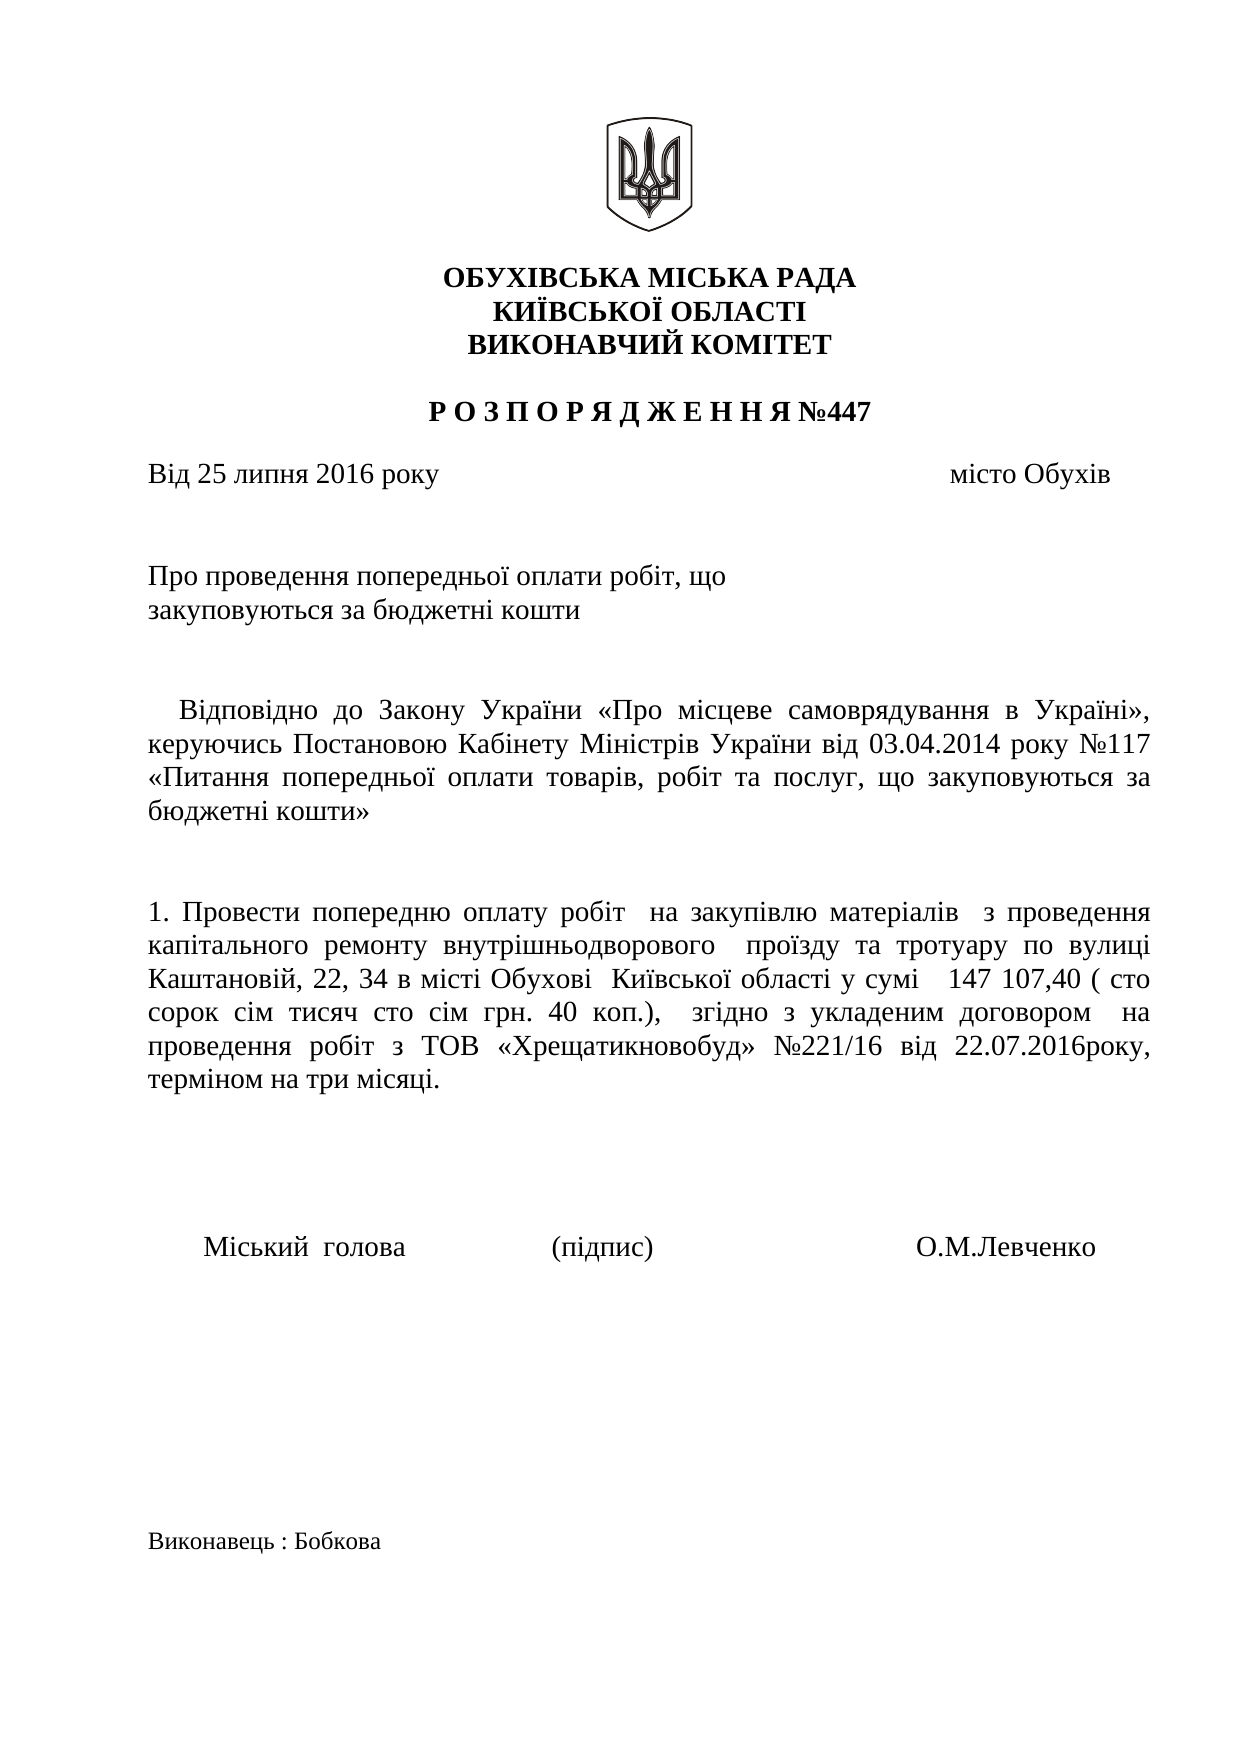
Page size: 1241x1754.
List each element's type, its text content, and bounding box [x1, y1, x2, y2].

text КИЇВСЬКОЇ ОБЛАСТІ [148, 294, 1152, 327]
text Від 25 липня 2016 року місто Обухів [148, 457, 1152, 490]
text закуповуються за бюджетні кошти [148, 592, 1152, 625]
text Відповідно до Закону України «Про місцеве самоврядування в Україні», керуючись Постановою Кабінету Міністрів України від 03.04.2014 року №117 «Питання попередньої оплати товарів, робіт та послуг, що закуповуються за бюджетні кошти» [148, 692, 1152, 827]
text Р О З П О Р Я Д Ж Е Н Н Я №447 [148, 394, 1152, 428]
text ОБУХІВСЬКА МІСЬКА РАДА [148, 260, 1152, 294]
text ВИКОНАВЧИЙ КОМІТЕТ [148, 327, 1152, 361]
text Міський голова (підпис) О.М.Левченко [148, 1229, 1152, 1263]
text Виконавець : Бобкова [148, 1526, 1152, 1555]
text Про проведення попередньої оплати робіт, що [148, 558, 1152, 592]
text 1. Провести попередню оплату робіт на закупівлю матеріалів з проведення капітального ремонту внутрішньодворового проїзду та тротуару по вулиці Каштановій, 22, 34 в місті Обухові Київської області у сумі 147 107,40 ( сто сорок сім тисяч сто сім грн. 40 коп.), згідно з укладеним договором на проведення робіт з ТОВ «Хрещатикновобуд» №221/16 від 22.07.2016року, терміном на три місяці. [148, 894, 1152, 1095]
